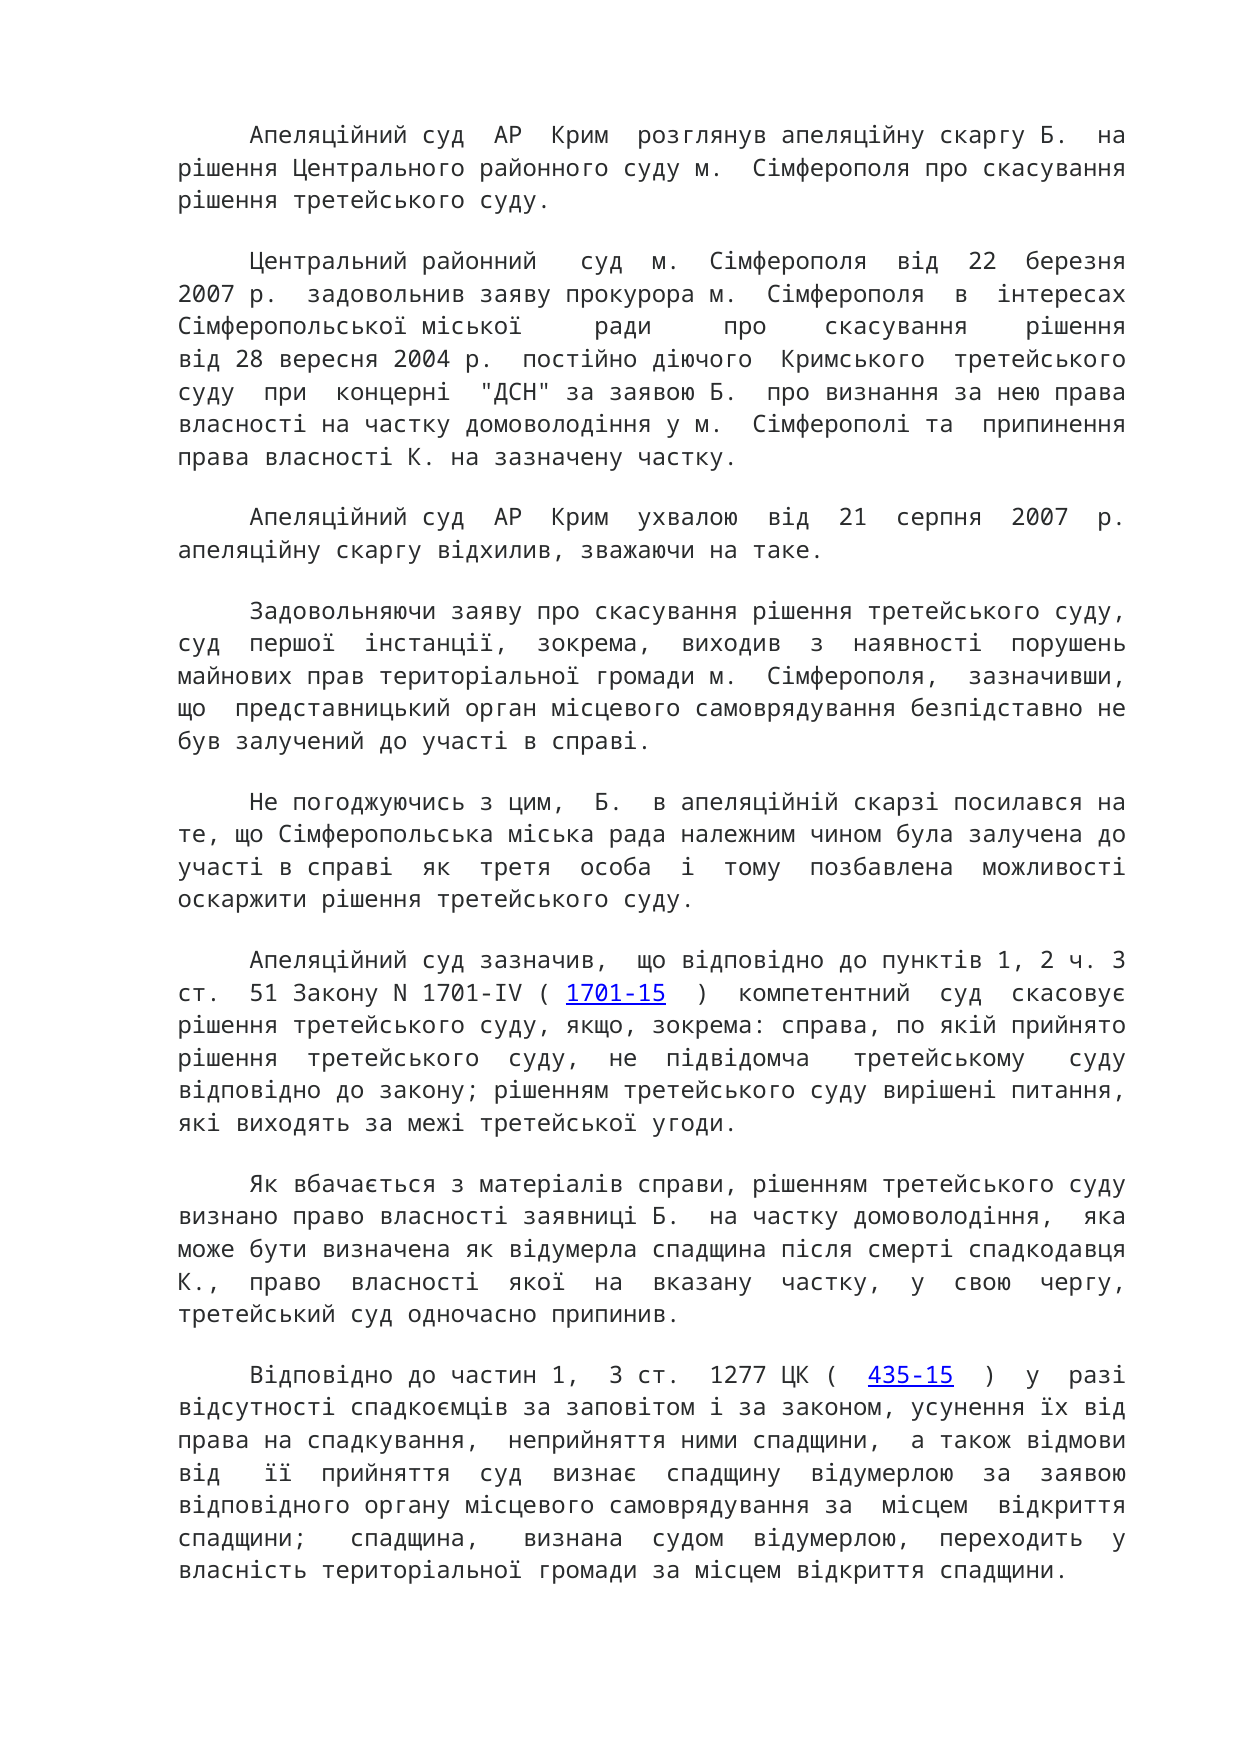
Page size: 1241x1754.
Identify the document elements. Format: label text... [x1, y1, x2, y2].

text Як вбачається з матеріалів справи, рішенням третейського суду визнано право власності заявниці Б. на частку домоволодіння, яка може бути визначена як відумерла спадщина після смерті спадкодавця К., право власності якої на вказану частку, у свою чергу, третейський суд одночасно припинив. [177, 1167, 1152, 1358]
text Не погоджуючись з цим, Б. в апеляційній скарзі посилався на те, що Сімферопольська міська рада належним чином була залучена до участі в справі як третя особа і тому позбавлена можливості оскаржити рішення третейського суду. [177, 784, 1152, 943]
text Апеляційний суд АР Крим розглянув апеляційну скаргу Б. на рішення Центрального районного суду м. Сімферополя про скасування рішення третейського суду. [177, 118, 1152, 244]
text Відповідно до частин 1, 3 ст. 1277 ЦК ( 435-15 ) у разі відсутності спадкоємців за заповітом і за законом, усунення їх від права на спадкування, неприйняття ними спадщини, а також відмови від її прийняття суд визнає спадщину відумерлою за заявою відповідного органу місцевого самоврядування за місцем відкриття спадщини; спадщина, визнана судом відумерлою, переходить у власність територіальної громади за місцем відкриття спадщини. [177, 1358, 1152, 1614]
text Апеляційний суд зазначив, що відповідно до пунктів 1, 2 ч. 3 ст. 51 Закону N 1701-IV ( 1701-15 ) компетентний суд скасовує рішення третейського суду, якщо, зокрема: справа, по якій прийнято рішення третейського суду, не підвідомча третейському суду відповідно до закону; рішенням третейського суду вирішені питання, які виходять за межі третейської угоди. [177, 943, 1152, 1167]
text Центральний районний суд м. Сімферополя від 22 березня 2007 р. задовольнив заяву прокурора м. Сімферополя в інтересах Сімферопольської міської ради про скасування рішення від 28 вересня 2004 р. постійно діючого Кримського третейського суду при концерні "ДСН" за заявою Б. про визнання за нею права власності на частку домоволодіння у м. Сімферополі та припинення права власності К. на зазначену частку. [177, 244, 1152, 500]
text Апеляційний суд АР Крим ухвалою від 21 серпня 2007 р. апеляційну скаргу відхилив, зважаючи на таке. [177, 500, 1152, 593]
text Задовольняючи заяву про скасування рішення третейського суду, суд першої інстанції, зокрема, виходив з наявності порушень майнових прав територіальної громади м. Сімферополя, зазначивши, що представницький орган місцевого самоврядування безпідставно не був залучений до участі в справі. [177, 593, 1152, 784]
